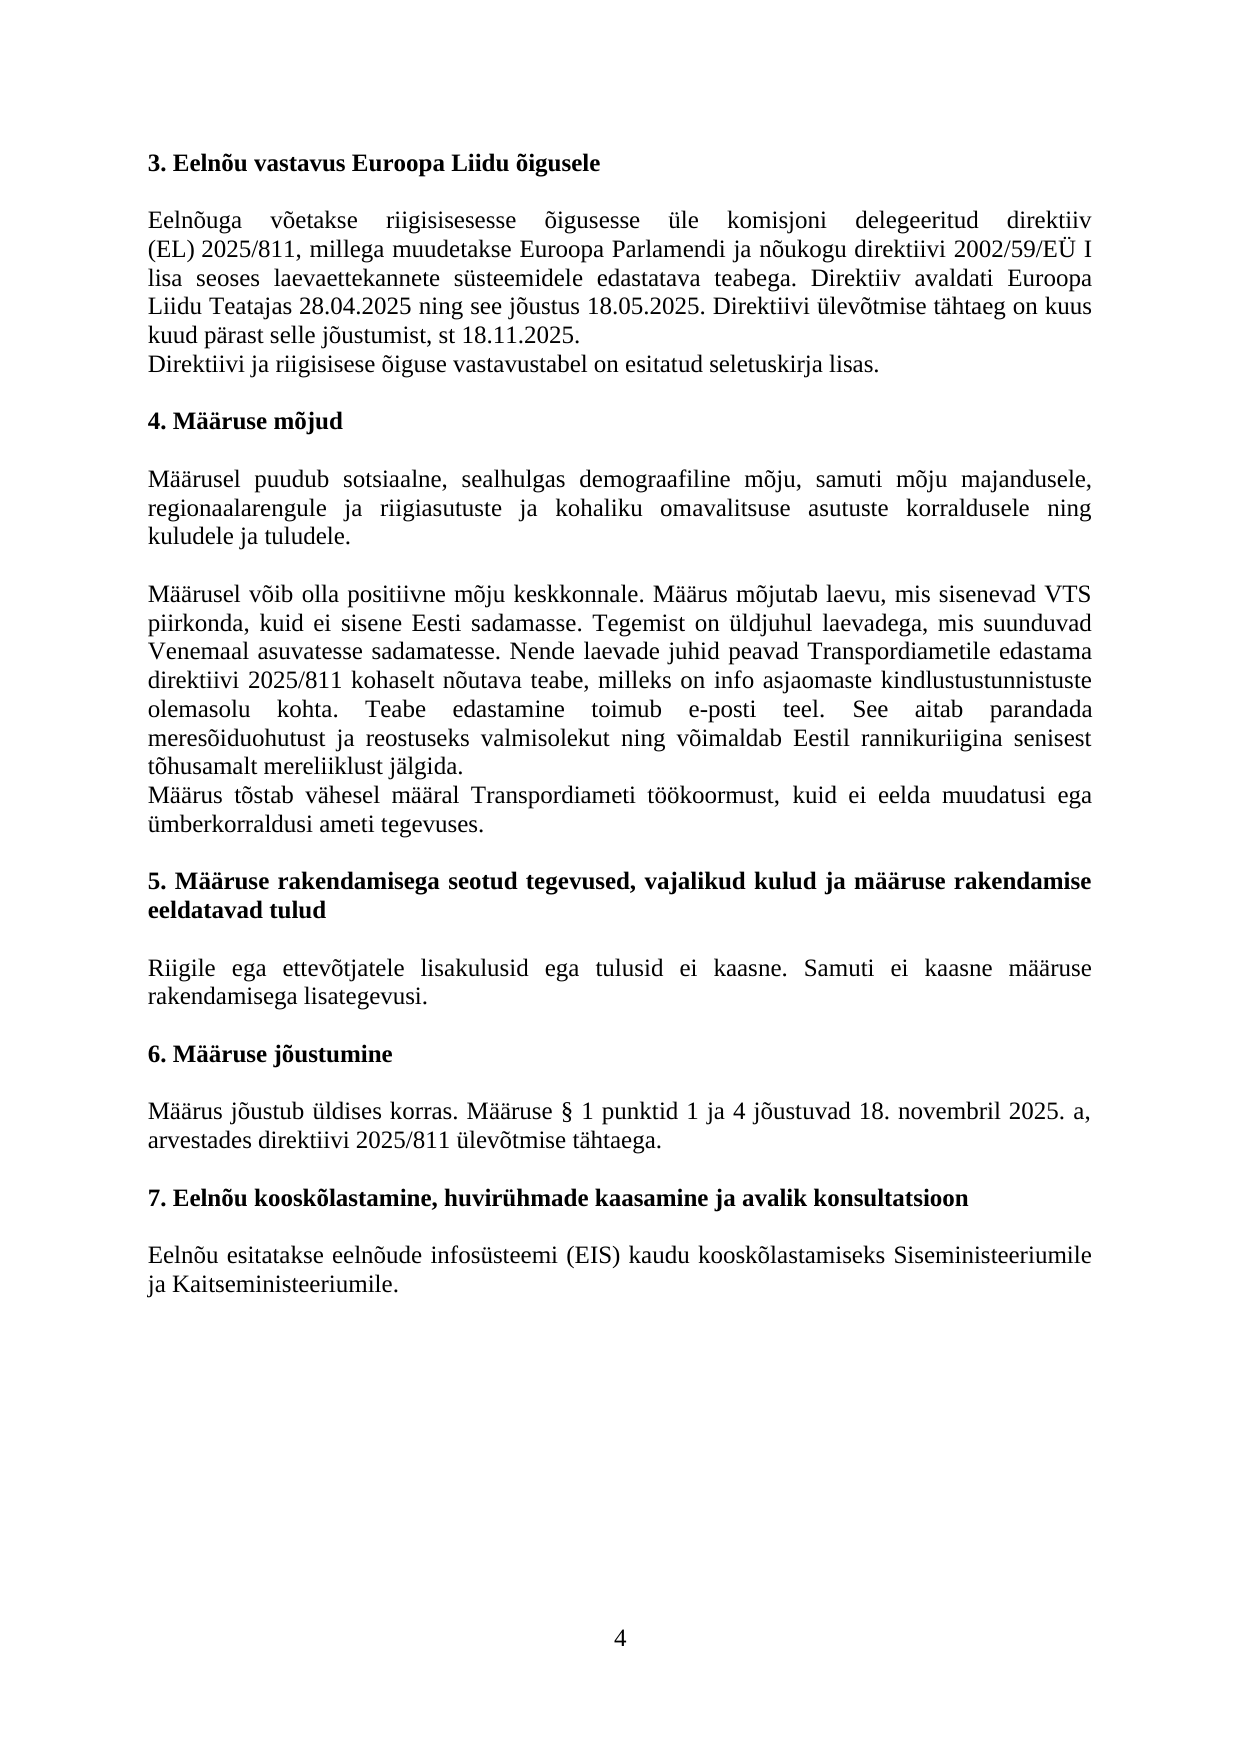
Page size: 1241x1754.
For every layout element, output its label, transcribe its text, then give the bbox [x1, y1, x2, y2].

text Määrusel puudub sotsiaalne, sealhulgas demograafiline mõju, samuti mõju majandusele, regionaalarengule ja riigiasutuste ja kohaliku omavalitsuse asutuste korraldusele ning kuludele ja tuludele. [148, 464, 1093, 550]
text Eelnõu esitatakse eelnõude infosüsteemi (EIS) kaudu kooskõlastamiseks Siseministeeriumile ja Kaitseministeeriumile. [148, 1240, 1093, 1298]
text 7. Eelnõu kooskõlastamine, huvirühmade kaasamine ja avalik konsultatsioon [148, 1183, 1093, 1211]
text Määrus tõstab vähesel määral Transpordiameti töökoormust, kuid ei eelda muudatusi ega ümberkorraldusi ameti tegevuses. [148, 780, 1093, 838]
text 4. Määruse mõjud [148, 406, 1093, 435]
text Määrus jõustub üldises korras. Määruse § 1 punktid 1 ja 4 jõustuvad 18. novembril 2025. a, arvestades direktiivi 2025/811 ülevõtmise tähtaega. [148, 1096, 1093, 1154]
text 5. Määruse rakendamisega seotud tegevused, vajalikud kulud ja määruse rakendamise eeldatavad tulud [148, 866, 1093, 924]
text 3. Eelnõu vastavus Euroopa Liidu õigusele [148, 148, 1093, 176]
text Riigile ega ettevõtjatele lisakulusid ega tulusid ei kaasne. Samuti ei kaasne määruse rakendamisega lisategevusi. [148, 953, 1093, 1010]
text 6. Määruse jõustumine [148, 1039, 1093, 1068]
text Eelnõuga võetakse riigisisesesse õigusesse üle komisjoni delegeeritud direktiiv (EL) 2025/811, millega muudetakse Euroopa Parlamendi ja nõukogu direktiivi 2002/59/EÜ I lisa seoses laevaettekannete süsteemidele edastatava teabega. Direktiiv avaldati Euroopa Liidu Teatajas 28.04.2025 ning see jõustus 18.05.2025. Direktiivi ülevõtmise tähtaeg on kuus kuud pärast selle jõustumist, st 18.11.2025. [148, 205, 1093, 349]
text Direktiivi ja riigisisese õiguse vastavustabel on esitatud seletuskirja lisas. [148, 349, 1093, 378]
text Määrusel võib olla positiivne mõju keskkonnale. Määrus mõjutab laevu, mis sisenevad VTS piirkonda, kuid ei sisene Eesti sadamasse. Tegemist on üldjuhul laevadega, mis suunduvad Venemaal asuvatesse sadamatesse. Nende laevade juhid peavad Transpordiametile edastama direktiivi 2025/811 kohaselt nõutava teabe, milleks on info asjaomaste kindlustustunnistuste olemasolu kohta. Teabe edastamine toimub e-posti teel. See aitab parandada meresõiduohutust ja reostuseks valmisolekut ning võimaldab Eestil rannikuriigina senisest tõhusamalt mereliiklust jälgida. [148, 579, 1093, 780]
